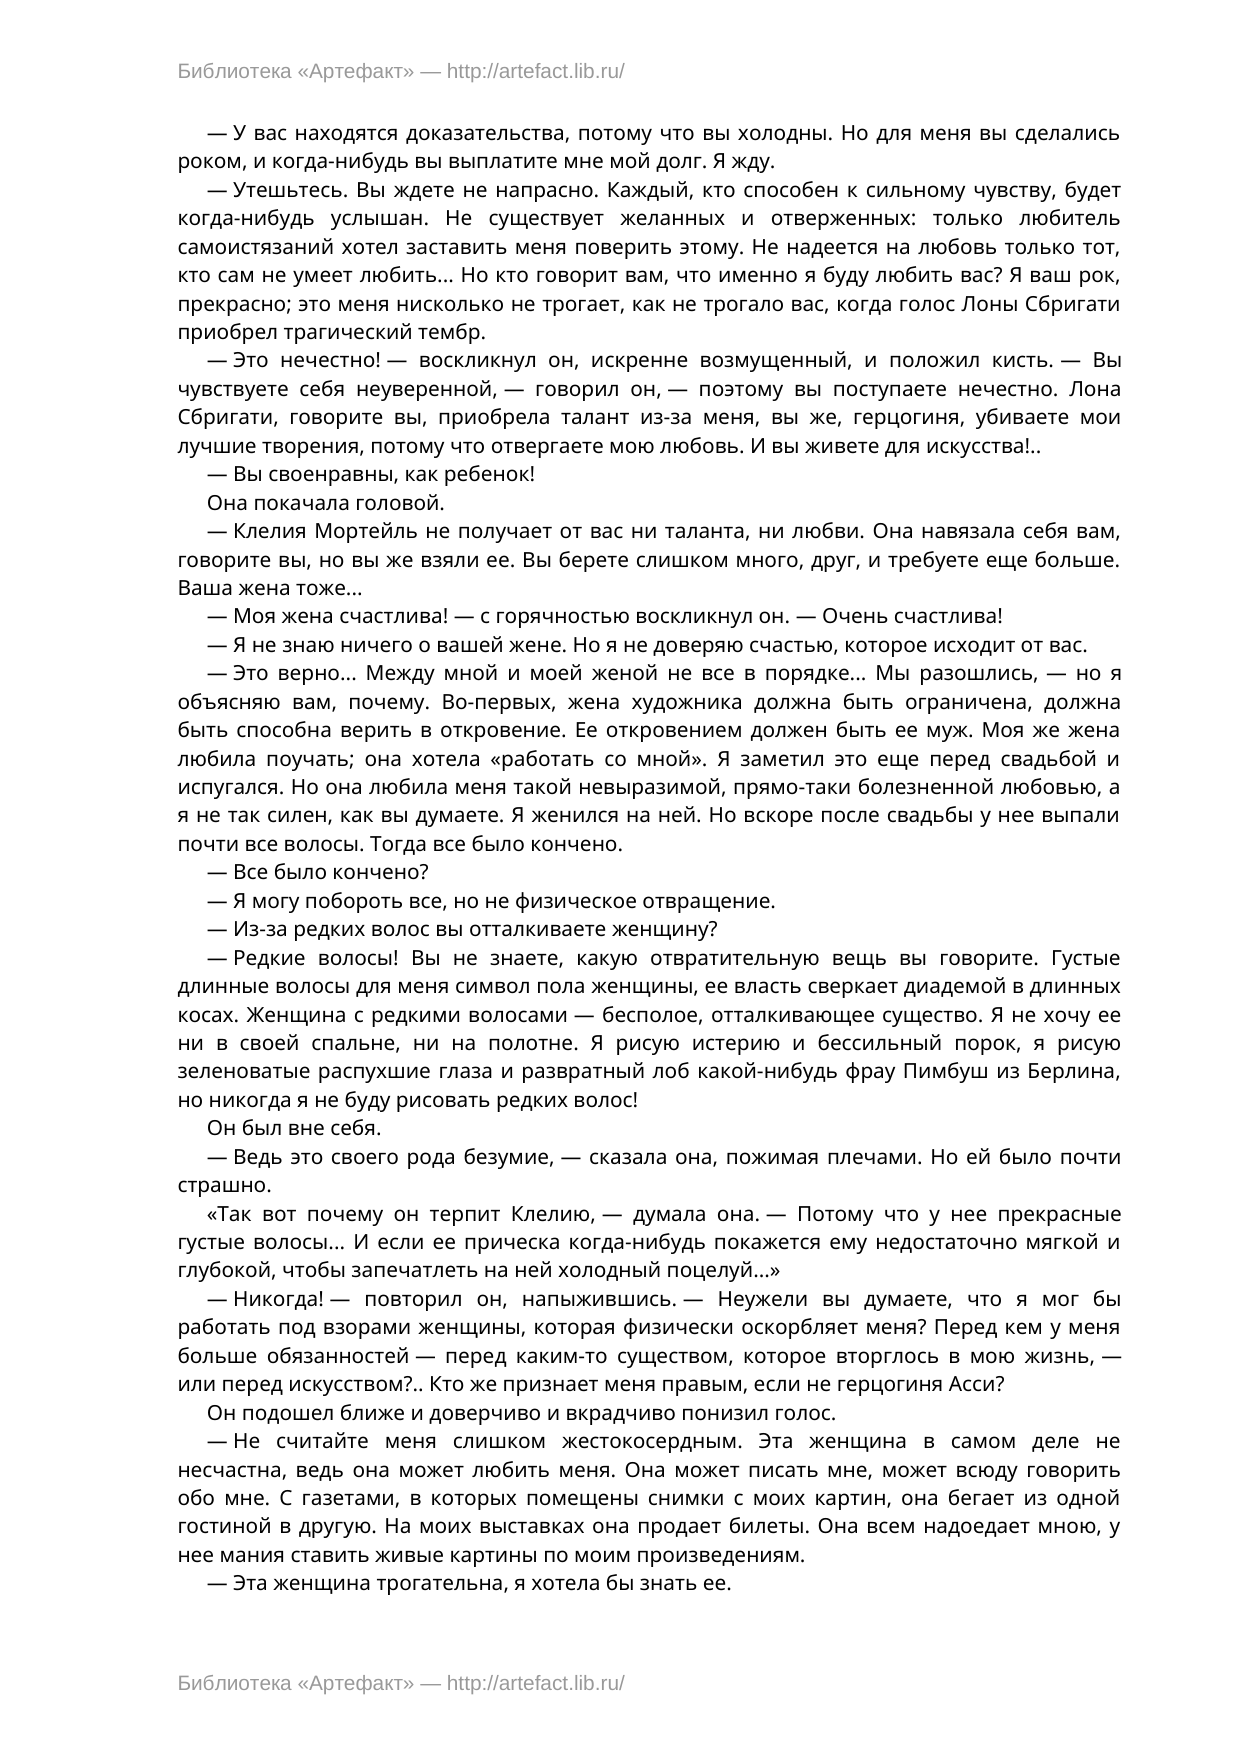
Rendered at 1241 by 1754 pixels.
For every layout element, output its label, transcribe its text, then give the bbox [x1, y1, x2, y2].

text — Утешьтесь. Вы ждете не напрасно. Каждый, кто способен к сильному чувству, будет когда-нибудь услышан. Не существует желанных и отверженных: только любитель самоистязаний хотел заставить меня поверить этому. Не надеется на любовь только тот, кто сам не умеет любить... Но кто говорит вам, что именно я буду любить вас? Я ваш рок, прекрасно; это меня нисколько не трогает, как не трогало вас, когда голос Лоны Сбригати приобрел трагический тембр. [177, 175, 1122, 346]
text — Никогда! — повторил он, напыжившись. — Неужели вы думаете, что я мог бы работать под взорами женщины, которая физически оскорбляет меня? Перед кем у меня больше обязанностей — перед каким-то существом, которое вторглось в мою жизнь, — или перед искусством?.. Кто же признает меня правым, если не герцогиня Асси? [177, 1284, 1122, 1398]
text «Так вот почему он терпит Клелию, — думала она. — Потому что у нее прекрасные густые волосы... И если ее прическа когда-нибудь покажется ему недостаточно мягкой и глубокой, чтобы запечатлеть на ней холодный поцелуй...» [177, 1199, 1122, 1284]
text — Из-за редких волос вы отталкиваете женщину? [177, 914, 1122, 943]
text — Это верно... Между мной и моей женой не все в порядке... Мы разошлись, — но я объясняю вам, почему. Во-первых, жена художника должна быть ограничена, должна быть способна верить в откровение. Ее откровением должен быть ее муж. Моя же жена любила поучать; она хотела «работать со мной». Я заметил это еще перед свадьбой и испугался. Но она любила меня такой невыразимой, прямо-таки болезненной любовью, а я не так силен, как вы думаете. Я женился на ней. Но вскоре после свадьбы у нее выпали почти все волосы. Тогда все было кончено. [177, 658, 1122, 857]
text — У вас находятся доказательства, потому что вы холодны. Но для меня вы сделались роком, и когда-нибудь вы выплатите мне мой долг. Я жду. [177, 118, 1122, 175]
text — Все было кончено? [177, 857, 1122, 886]
text — Ведь это своего рода безумие, — сказала она, пожимая плечами. Но ей было почти страшно. [177, 1142, 1122, 1199]
text — Эта женщина трогательна, я хотела бы знать ее. [177, 1568, 1122, 1597]
text — Я не знаю ничего о вашей жене. Но я не доверяю счастью, которое исходит от вас. [177, 630, 1122, 658]
text — Это нечестно! — воскликнул он, искренне возмущенный, и положил кисть. — Вы чувствуете себя неуверенной, — говорил он, — поэтому вы поступаете нечестно. Лона Сбригати, говорите вы, приобрела талант из-за меня, вы же, герцогиня, убиваете мои лучшие творения, потому что отвергаете мою любовь. И вы живете для искусства!.. [177, 346, 1122, 459]
text — Клелия Мортейль не получает от вас ни таланта, ни любви. Она навязала себя вам, говорите вы, но вы же взяли ее. Вы берете слишком много, друг, и требуете еще больше. Ваша жена тоже... [177, 516, 1122, 602]
text Он подошел ближе и доверчиво и вкрадчиво понизил голос. [177, 1398, 1122, 1426]
text — Не считайте меня слишком жестокосердным. Эта женщина в самом деле не несчастна, ведь она может любить меня. Она может писать мне, может всюду говорить обо мне. С газетами, в которых помещены снимки с моих картин, она бегает из одной гостиной в другую. На моих выставках она продает билеты. Она всем надоедает мною, у нее мания ставить живые картины по моим произведениям. [177, 1426, 1122, 1568]
text — Моя жена счастлива! — с горячностью воскликнул он. — Очень счастлива! [177, 602, 1122, 630]
text — Я могу побороть все, но не физическое отвращение. [177, 886, 1122, 914]
text — Вы своенравны, как ребенок! [177, 459, 1122, 488]
text Он был вне себя. [177, 1113, 1122, 1142]
text — Редкие волосы! Вы не знаете, какую отвратительную вещь вы говорите. Густые длинные волосы для меня символ пола женщины, ее власть сверкает диадемой в длинных косах. Женщина с редкими волосами — бесполое, отталкивающее существо. Я не хочу ее ни в своей спальне, ни на полотне. Я рисую истерию и бессильный порок, я рисую зеленоватые распухшие глаза и развратный лоб какой-нибудь фрау Пимбуш из Берлина, но никогда я не буду рисовать редких волос! [177, 943, 1122, 1113]
text Она покачала головой. [177, 488, 1122, 516]
